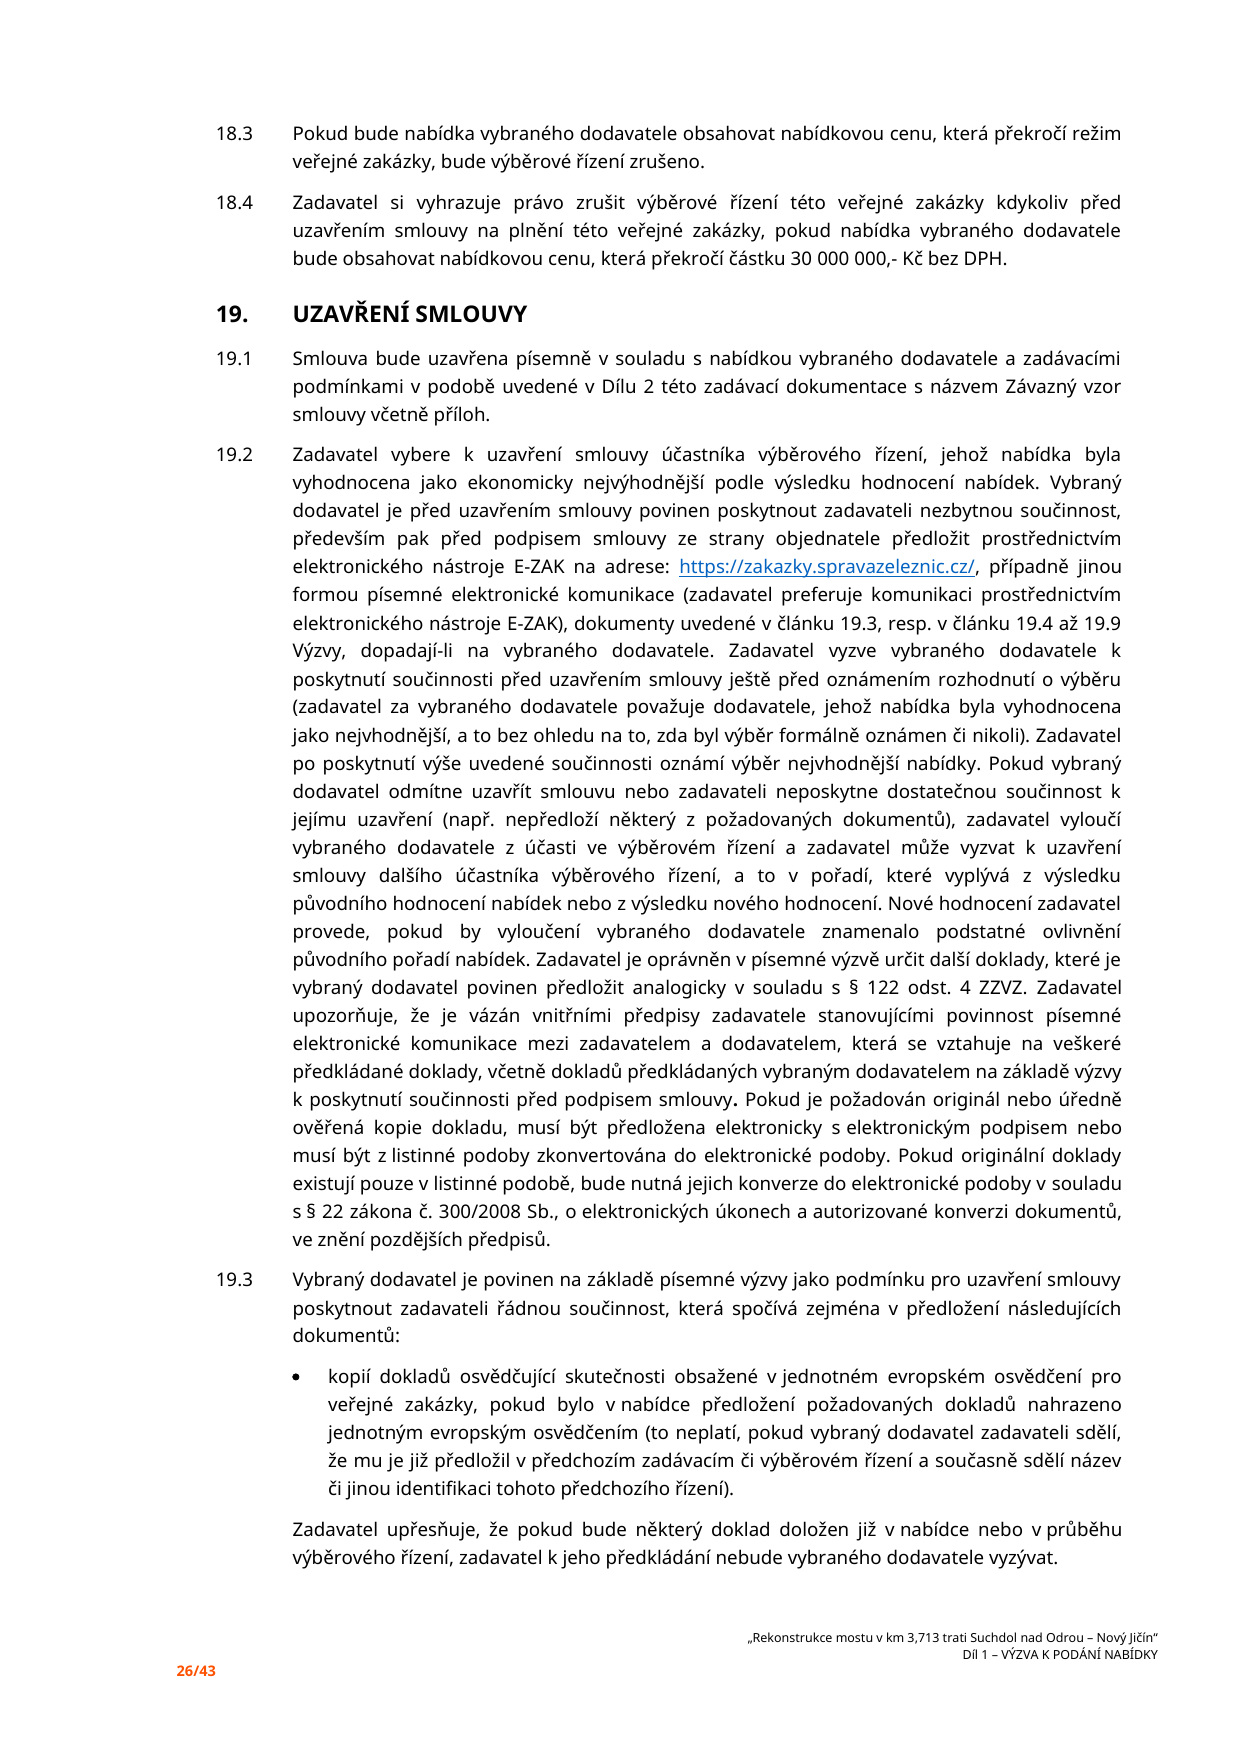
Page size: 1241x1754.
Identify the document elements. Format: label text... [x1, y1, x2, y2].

text kopií dokladů osvědčující skutečnosti obsažené v jednotném evropském osvědčení pro veřejné zakázky, pokud bylo v nabídce předložení požadovaných dokladů nahrazeno jednotným evropským osvědčením (to neplatí, pokud vybraný dodavatel zadavateli sdělí, že mu je již předložil v předchozím zadávacím či výběrovém řízení a současně sdělí název či jinou identifikaci tohoto předchozího řízení). [292, 1363, 1122, 1501]
text Pokud bude nabídka vybraného dodavatele obsahovat nabídkovou cenu, která překročí režim veřejné zakázky, bude výběrové řízení zrušeno. [216, 121, 1122, 174]
text UZAVŘENÍ SMLOUVY [216, 298, 1122, 329]
text Vybraný dodavatel je povinen na základě písemné výzvy jako podmínku pro uzavření smlouvy poskytnout zadavateli řádnou součinnost, která spočívá zejména v předložení následujících dokumentů: [216, 1267, 1122, 1348]
text Zadavatel si vyhrazuje právo zrušit výběrové řízení této veřejné zakázky kdykoliv před uzavřením smlouvy na plnění této veřejné zakázky, pokud nabídka vybraného dodavatele bude obsahovat nabídkovou cenu, která překročí částku 30 000 000,- Kč bez DPH. [216, 189, 1122, 271]
text Smlouva bude uzavřena písemně v souladu s nabídkou vybraného dodavatele a zadávacími podmínkami v podobě uvedené v Dílu 2 této zadávací dokumentace s názvem Závazný vzor smlouvy včetně příloh. [216, 345, 1122, 427]
text Zadavatel vybere k uzavření smlouvy účastníka výběrového řízení, jehož nabídka byla vyhodnocena jako ekonomicky nejvýhodnější podle výsledku hodnocení nabídek. Vybraný dodavatel je před uzavřením smlouvy povinen poskytnout zadavateli nezbytnou součinnost, především pak před podpisem smlouvy ze strany objednatele předložit prostřednictvím elektronického nástroje E-ZAK na adrese: https://zakazky.spravazeleznic.cz/, případně jinou formou písemné elektronické komunikace (zadavatel preferuje komunikaci prostřednictvím elektronického nástroje E-ZAK), dokumenty uvedené v článku 19.3, resp. v článku 19.4 až 19.9 Výzvy, dopadají-li na vybraného dodavatele. Zadavatel vyzve vybraného dodavatele k poskytnutí součinnosti před uzavřením smlouvy ještě před oznámením rozhodnutí o výběru (zadavatel za vybraného dodavatele považuje dodavatele, jehož nabídka byla vyhodnocena jako nejvhodnější, a to bez ohledu na to, zda byl výběr formálně oznámen či nikoli). Zadavatel po poskytnutí výše uvedené součinnosti oznámí výběr nejvhodnější nabídky. Pokud vybraný dodavatel odmítne uzavřít smlouvu nebo zadavateli neposkytne dostatečnou součinnost k jejímu uzavření (např. nepředloží některý z požadovaných dokumentů), zadavatel vyloučí vybraného dodavatele z účasti ve výběrovém řízení a zadavatel může vyzvat k uzavření smlouvy dalšího účastníka výběrového řízení, a to v pořadí, které vyplývá z výsledku původního hodnocení nabídek nebo z výsledku nového hodnocení. Nové hodnocení zadavatel provede, pokud by vyloučení vybraného dodavatele znamenalo podstatné ovlivnění původního pořadí nabídek. Zadavatel je oprávněn v písemné výzvě určit další doklady, které je vybraný dodavatel povinen předložit analogicky v souladu s § 122 odst. 4 ZZVZ. Zadavatel upozorňuje, že je vázán vnitřními předpisy zadavatele stanovujícími povinnost písemné elektronické komunikace mezi zadavatelem a dodavatelem, která se vztahuje na veškeré předkládané doklady, včetně dokladů předkládaných vybraným dodavatelem na základě výzvy k poskytnutí součinnosti před podpisem smlouvy. Pokud je požadován originál nebo úředně ověřená kopie dokladu, musí být předložena elektronicky s elektronickým podpisem nebo musí být z listinné podoby zkonvertována do elektronické podoby. Pokud originální doklady existují pouze v listinné podobě, bude nutná jejich konverze do elektronické podoby v souladu s § 22 zákona č. 300/2008 Sb., o elektronických úkonech a autorizované konverzi dokumentů, ve znění pozdějších předpisů. [216, 442, 1122, 1252]
text Zadavatel upřesňuje, že pokud bude některý doklad doložen již v nabídce nebo v průběhu výběrového řízení, zadavatel k jeho předkládání nebude vybraného dodavatele vyzývat. [292, 1516, 1122, 1569]
